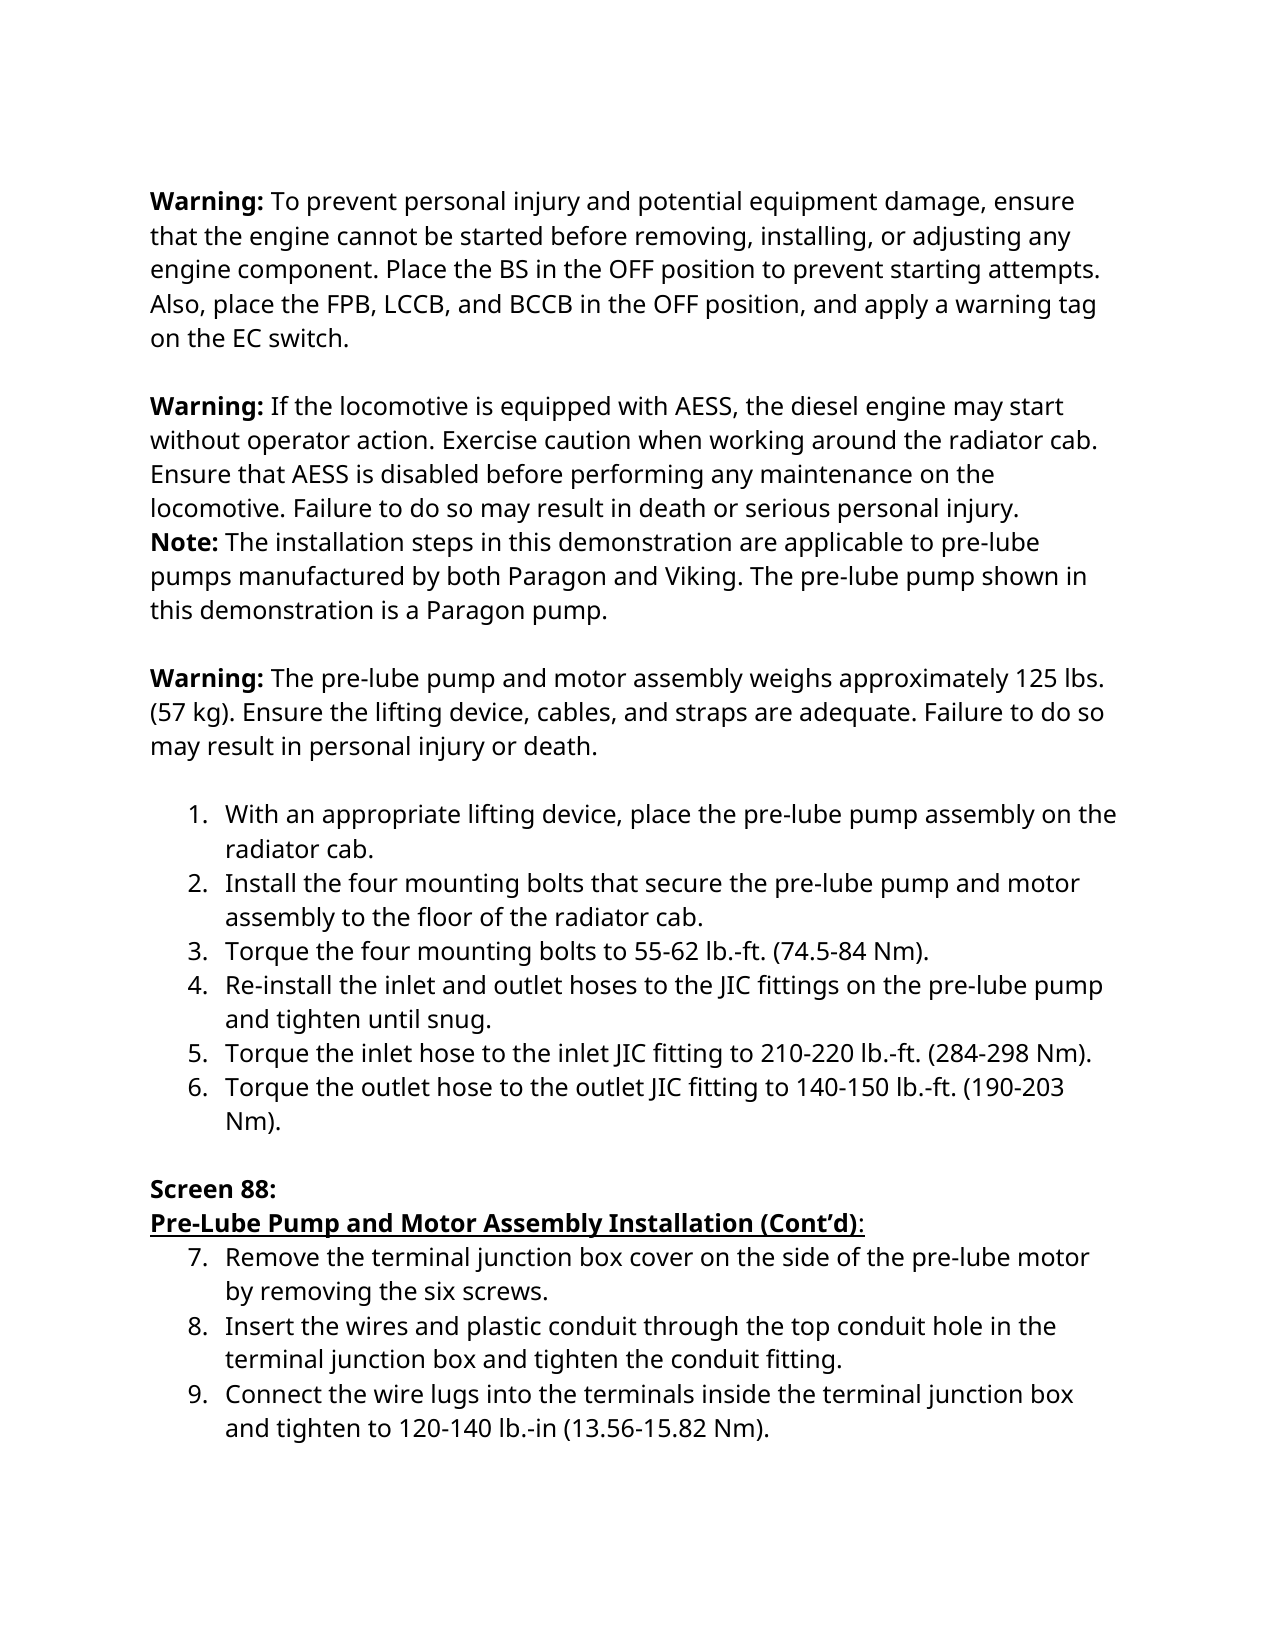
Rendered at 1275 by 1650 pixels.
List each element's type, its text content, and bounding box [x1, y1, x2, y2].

list Torque the inlet hose to the inlet JIC fitting to 210-220 lb.-ft. (284-298 Nm). [187, 1036, 1125, 1070]
list Connect the wire lugs into the terminals inside the terminal junction box and tighten to 120-140 lb.-in (13.56-15.82 Nm). [187, 1376, 1125, 1444]
text Screen 88: [150, 1172, 1125, 1206]
text Pre-Lube Pump and Motor Assembly Installation (Cont’d): [150, 1206, 1125, 1240]
list Note: The installation steps in this demonstration are applicable to pre-lube pumps manufactured by both Paragon and Viking. The pre-lube pump shown in this demonstration is a Paragon pump. [150, 525, 1125, 627]
list Torque the outlet hose to the outlet JIC fitting to 140-150 lb.-ft. (190-203 Nm). [187, 1070, 1125, 1138]
list Re-install the inlet and outlet hoses to the JIC fittings on the pre-lube pump and tighten until snug. [187, 967, 1125, 1036]
list Insert the wires and plastic conduit through the top conduit hole in the terminal junction box and tighten the conduit fitting. [187, 1308, 1125, 1376]
list Warning: If the locomotive is equipped with AESS, the diesel engine may start without operator action. Exercise caution when working around the radiator cab. Ensure that AESS is disabled before performing any maintenance on the locomotive. Failure to do so may result in death or serious personal injury. [150, 388, 1125, 525]
list Warning: The pre-lube pump and motor assembly weighs approximately 125 lbs. (57 kg). Ensure the lifting device, cables, and straps are adequate. Failure to do so may result in personal injury or death. [150, 661, 1125, 763]
list With an appropriate lifting device, place the pre-lube pump assembly on the radiator cab. [187, 797, 1125, 865]
list Warning: To prevent personal injury and potential equipment damage, ensure that the engine cannot be started before removing, installing, or adjusting any engine component. Place the BS in the OFF position to prevent starting attempts. Also, place the FPB, LCCB, and BCCB in the OFF position, and apply a warning tag on the EC switch. [150, 184, 1125, 354]
list Remove the terminal junction box cover on the side of the pre-lube motor by removing the six screws. [187, 1240, 1125, 1308]
list Torque the four mounting bolts to 55-62 lb.-ft. (74.5-84 Nm). [187, 933, 1125, 967]
list Install the four mounting bolts that secure the pre-lube pump and motor assembly to the floor of the radiator cab. [187, 865, 1125, 933]
